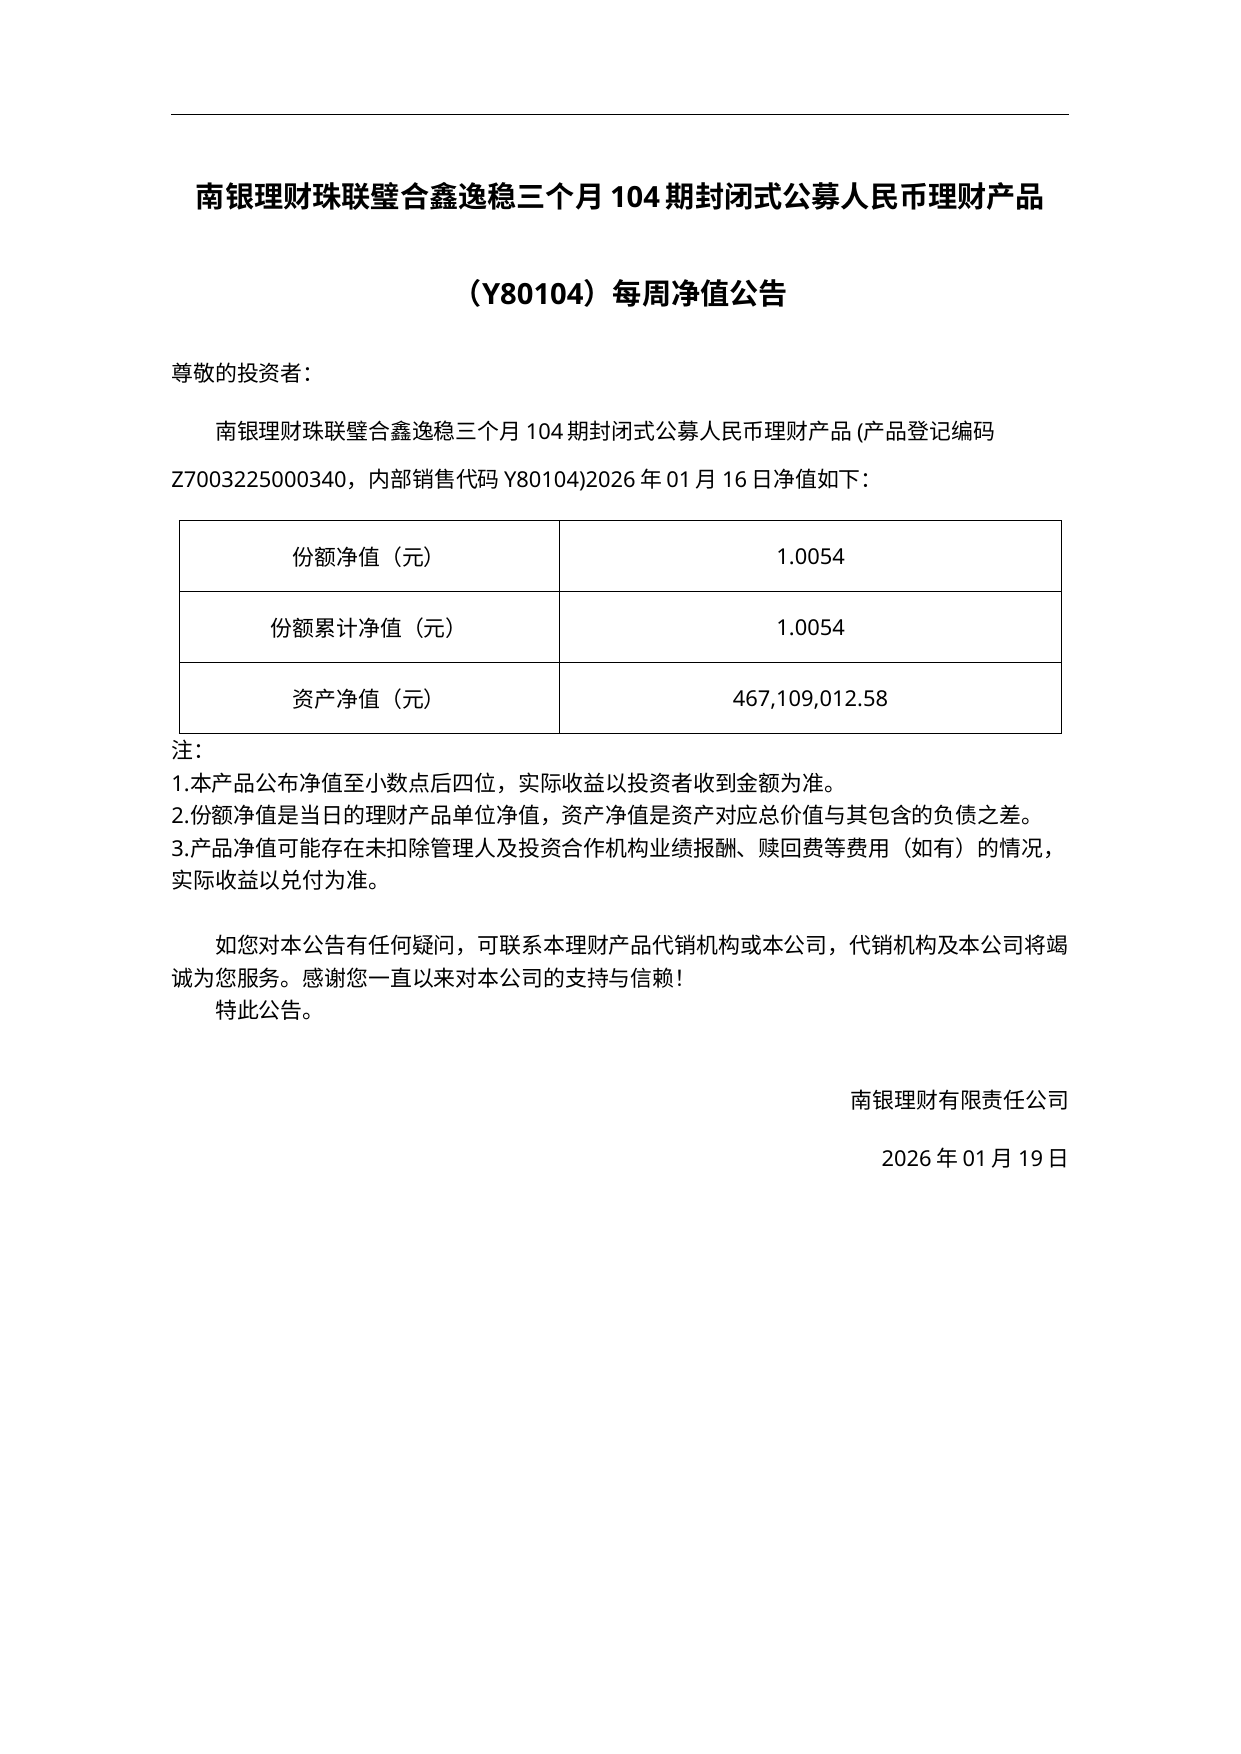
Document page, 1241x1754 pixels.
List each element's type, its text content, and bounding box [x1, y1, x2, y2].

text 1.本产品公布净值至小数点后四位，实际收益以投资者收到金额为准。 [171, 765, 1069, 798]
text 南银理财珠联璧合鑫逸稳三个月104期封闭式公募人民币理财产品 (产品登记编码Z7003225000340，内部销售代码Y80104)2026年01月16日净值如下： [171, 413, 1069, 494]
text 2.份额净值是当日的理财产品单位净值，资产净值是资产对应总价值与其包含的负债之差。 [171, 798, 1069, 830]
table_cell 467,109,012.58 [560, 663, 1061, 733]
table_cell 资产净值（元） [180, 663, 559, 733]
table_cell 1.0054 [560, 592, 1061, 662]
table_header 1.0054 [560, 521, 1061, 591]
text 如您对本公告有任何疑问，可联系本理财产品代销机构或本公司，代销机构及本公司将竭诚为您服务。感谢您一直以来对本公司的支持与信赖！ [171, 928, 1069, 993]
text 特此公告。 [171, 993, 1069, 1025]
table_header 份额净值（元） [180, 521, 559, 591]
text 3.产品净值可能存在未扣除管理人及投资合作机构业绩报酬、赎回费等费用（如有）的情况，实际收益以兑付为准。 [171, 830, 1069, 895]
text 南银理财有限责任公司 [171, 1082, 1069, 1115]
text 2026年01月19日 [171, 1140, 1069, 1173]
text 尊敬的投资者： [171, 355, 1069, 388]
text 注： [171, 733, 1069, 765]
table_cell 份额累计净值（元） [180, 592, 559, 662]
text 南银理财珠联璧合鑫逸稳三个月104期封闭式公募人民币理财产品（Y80104）每周净值公告 [171, 162, 1069, 324]
